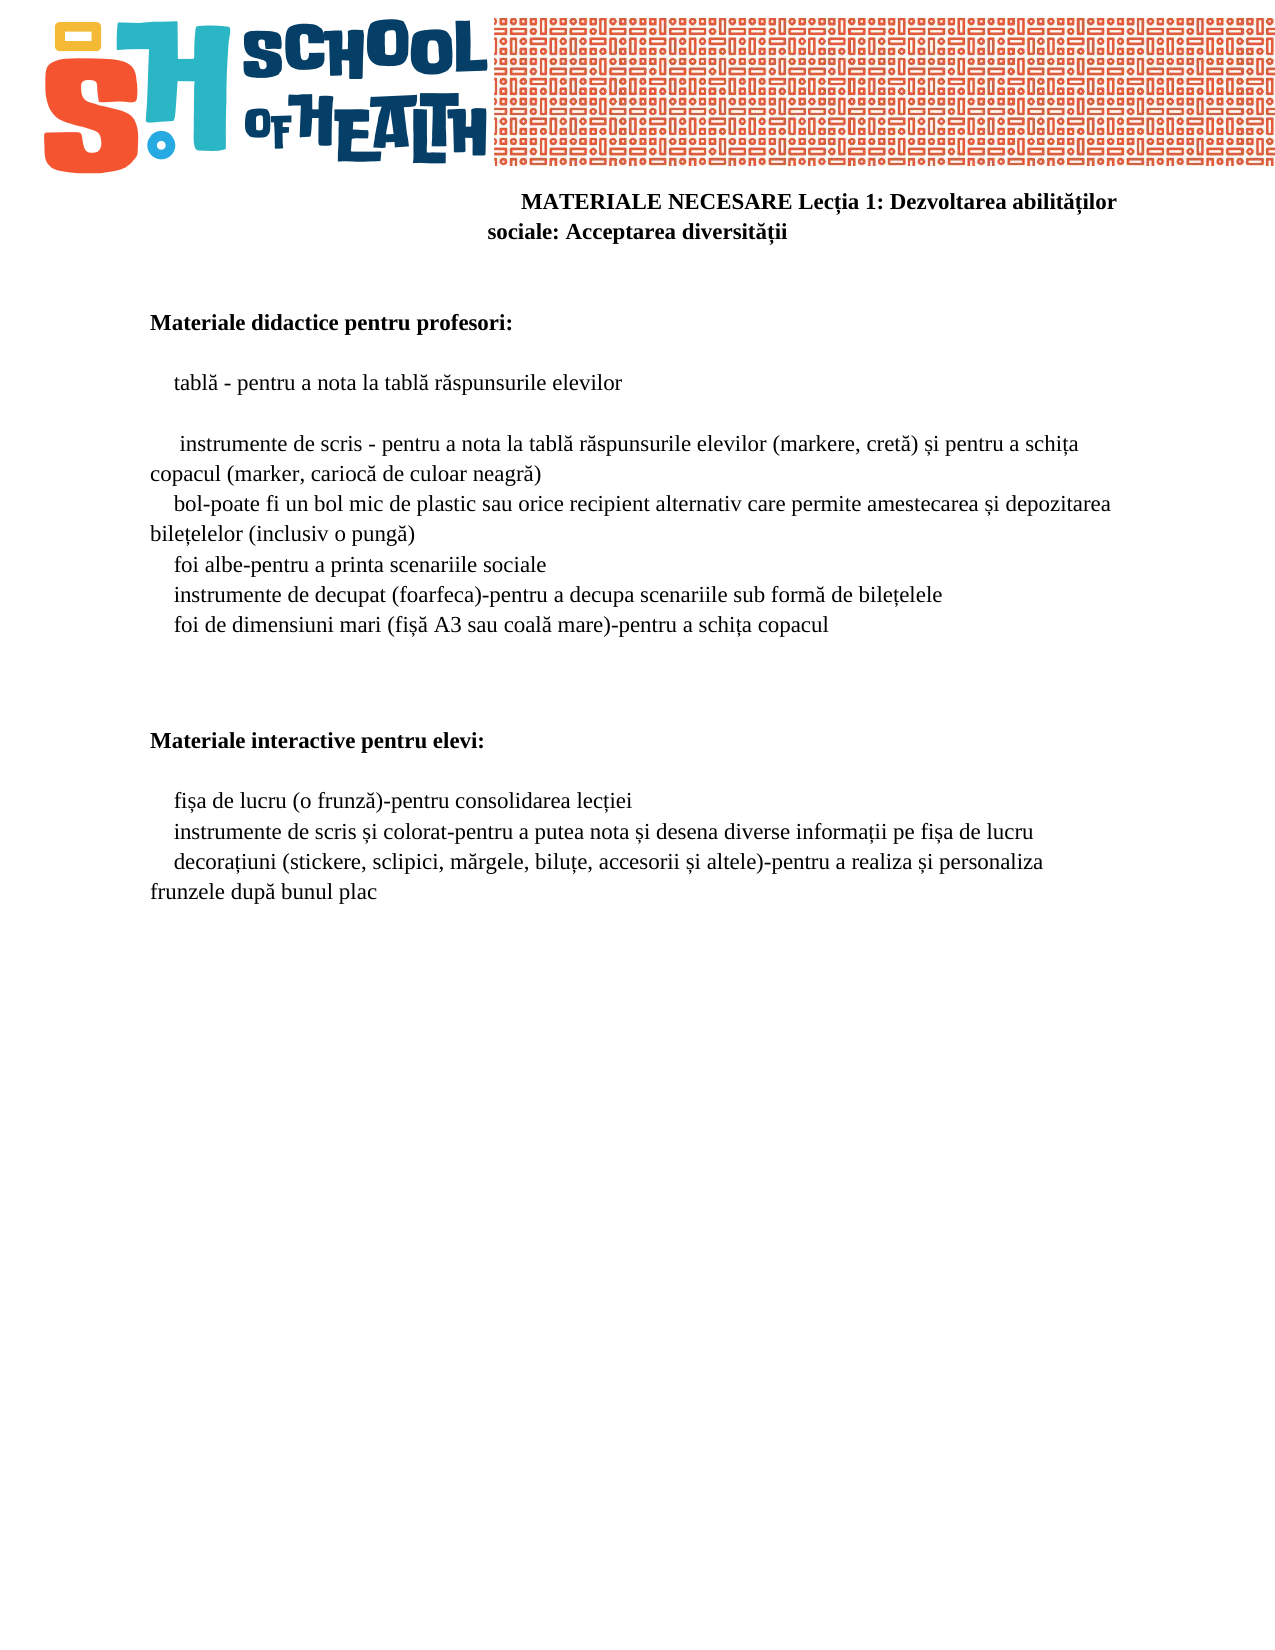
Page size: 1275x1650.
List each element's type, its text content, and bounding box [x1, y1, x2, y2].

text  instrumente de scris - pentru a nota la tablă răspunsurile elevilor (markere, cretă) și pentru a schița copacul (marker, cariocă de culoar neagră) [150, 430, 1125, 486]
text  decorațiuni (stickere, sclipici, mărgele, biluțe, accesorii și altele)-pentru a realiza și personaliza frunzele după bunul plac [150, 848, 1125, 904]
text Materiale interactive pentru elevi: [150, 727, 1125, 753]
text  foi albe-pentru a printa scenariile sociale [150, 551, 1125, 577]
text  foi de dimensiuni mari (fișă A3 sau coală mare)-pentru a schița copacul [150, 611, 1125, 637]
text  tablă - pentru a nota la tablă răspunsurile elevilor [150, 369, 1125, 426]
text  instrumente de decupat (foarfeca)-pentru a decupa scenariile sub formă de bilețelele [150, 581, 1125, 607]
text MATERIALE NECESARE Lecția 1: Dezvoltarea abilităților sociale: Acceptarea diversității [150, 150, 1125, 245]
text  bol-poate fi un bol mic de plastic sau orice recipient alternativ care permite amestecarea și depozitarea bilețelelor (inclusiv o pungă) [150, 490, 1125, 547]
text  fișa de lucru (o frunză)-pentru consolidarea lecției [150, 787, 1125, 814]
text  instrumente de scris și colorat-pentru a putea nota și desena diverse informații pe fișa de lucru [150, 818, 1125, 844]
text Materiale didactice pentru profesori: [150, 309, 1125, 335]
picture [40, 18, 1275, 179]
